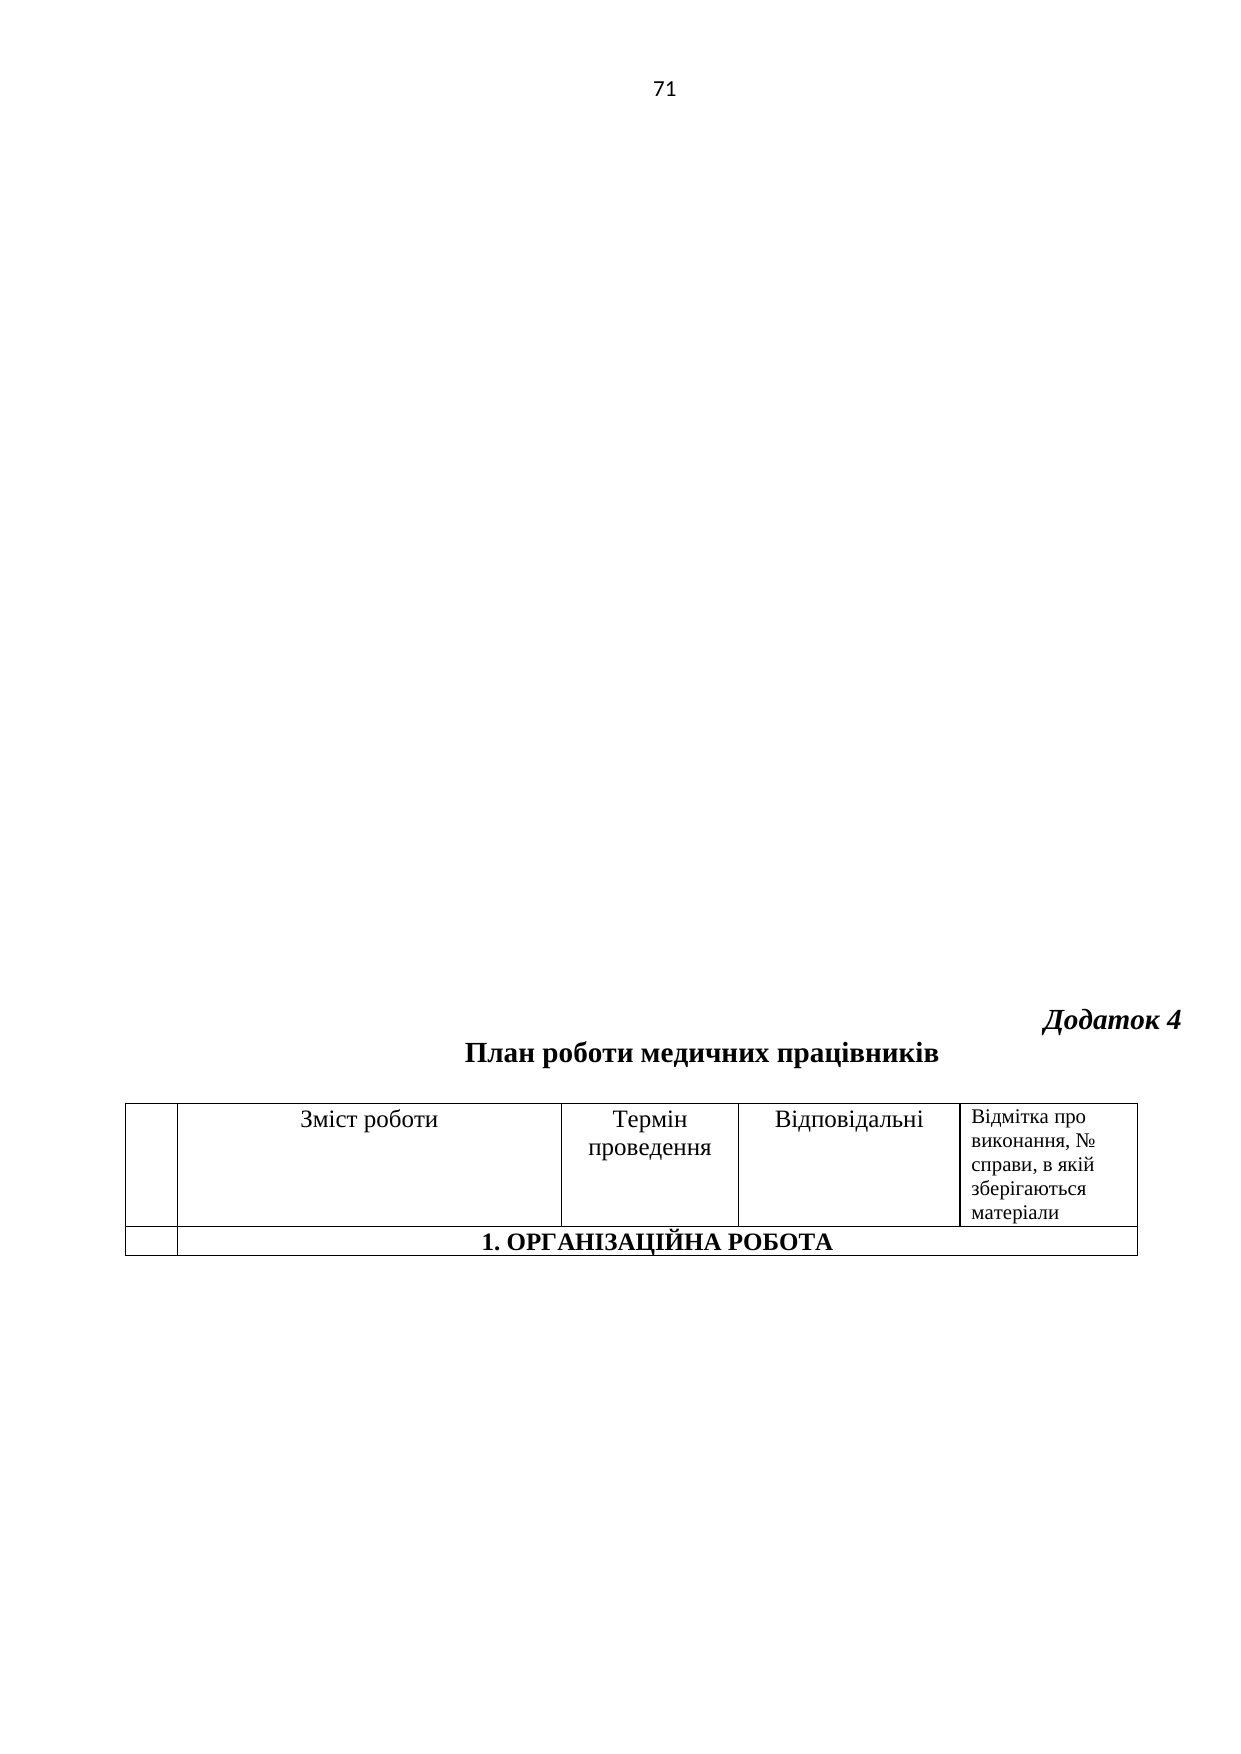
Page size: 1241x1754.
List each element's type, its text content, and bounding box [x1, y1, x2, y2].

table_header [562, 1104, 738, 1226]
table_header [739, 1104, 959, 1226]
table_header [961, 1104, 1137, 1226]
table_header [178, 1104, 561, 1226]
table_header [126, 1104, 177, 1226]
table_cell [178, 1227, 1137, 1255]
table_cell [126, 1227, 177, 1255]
text План роботи медичних працівників [148, 1036, 1181, 1069]
text Додаток 4 [148, 1002, 1181, 1036]
